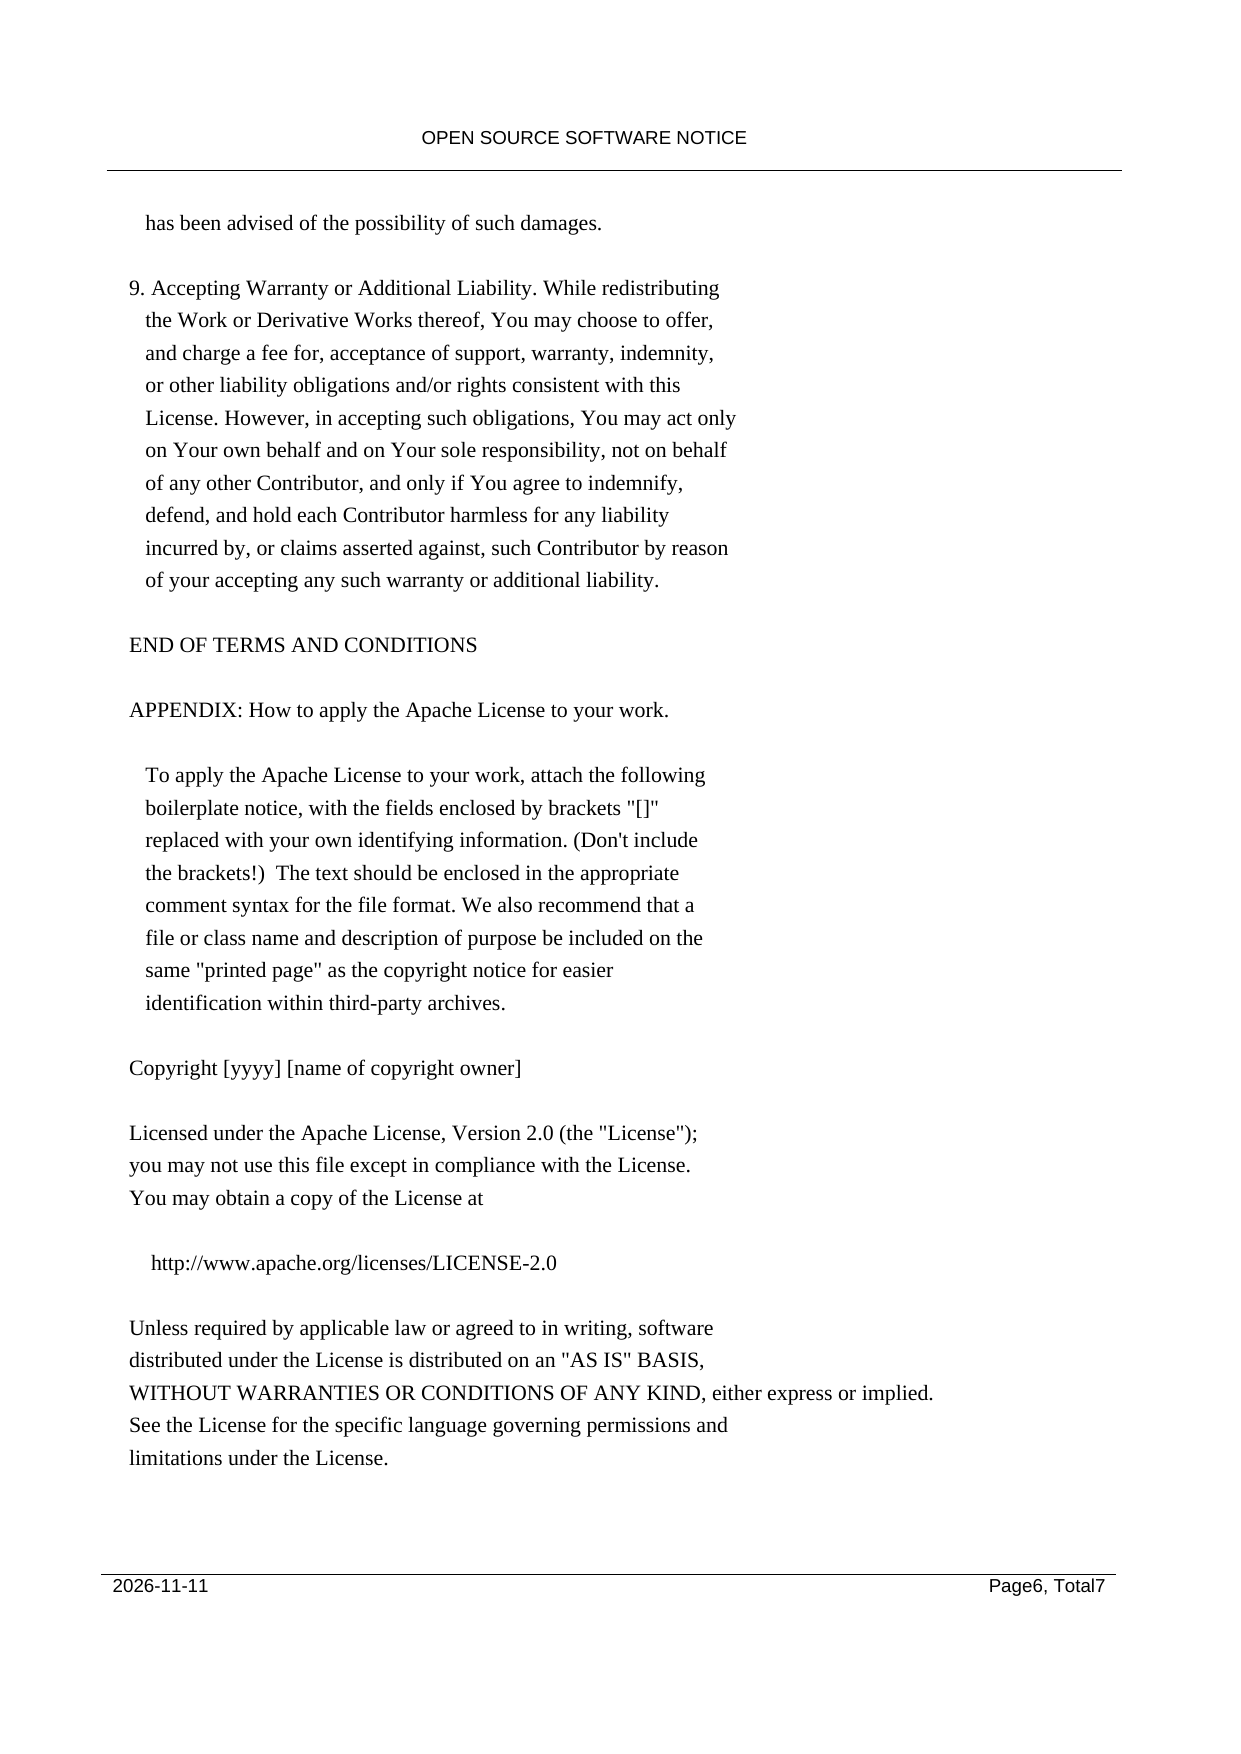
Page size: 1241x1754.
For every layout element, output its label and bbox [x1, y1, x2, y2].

text [112, 206, 1128, 1474]
